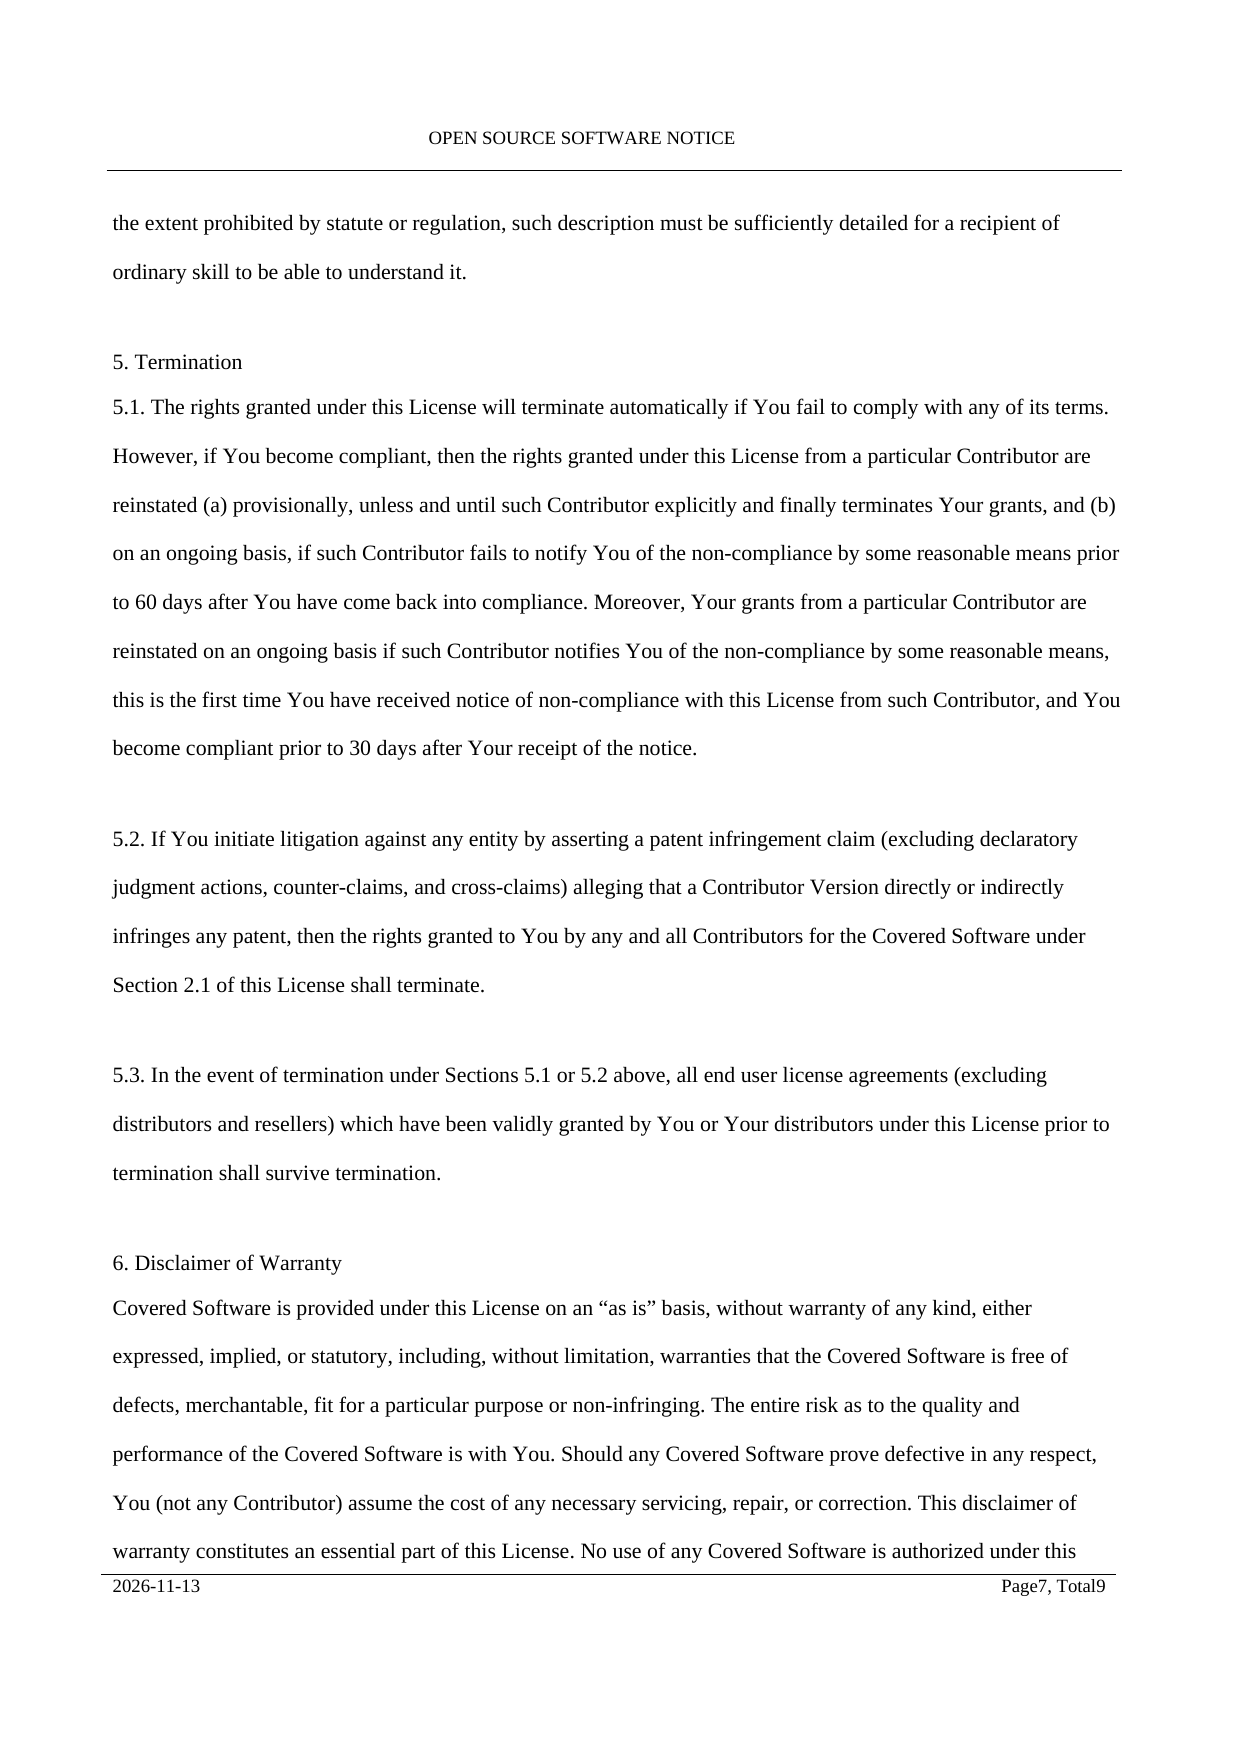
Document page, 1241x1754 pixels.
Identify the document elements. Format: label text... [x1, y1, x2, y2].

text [112, 206, 1128, 288]
text 5.3. In the event of termination under Sections 5.1 or 5.2 above, all end user license agreements (excluding distributors and resellers) which have been validly granted by You or Your distributors under this License prior to termination shall survive termination. [112, 1058, 1128, 1188]
text 6. Disclaimer of Warranty [112, 1246, 1128, 1278]
text 5.1. The rights granted under this License will terminate automatically if You fail to comply with any of its terms. However, if You become compliant, then the rights granted under this License from a particular Contributor are reinstated (a) provisionally, unless and until such Contributor explicitly and finally terminates Your grants, and (b) on an ongoing basis, if such Contributor fails to notify You of the non-compliance by some reasonable means prior to 60 days after You have come back into compliance. Moreover, Your grants from a particular Contributor are reinstated on an ongoing basis if such Contributor notifies You of the non-compliance by some reasonable means, this is the first time You have received notice of non-compliance with this License from such Contributor, and You become compliant prior to 30 days after Your receipt of the notice. [112, 390, 1128, 764]
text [112, 1291, 1128, 1567]
text 5.2. If You initiate litigation against any entity by asserting a patent infringement claim (excluding declaratory judgment actions, counter-claims, and cross-claims) alleging that a Contributor Version directly or indirectly infringes any patent, then the rights granted to You by any and all Contributors for the Covered Software under Section 2.1 of this License shall terminate. [112, 822, 1128, 1001]
text 5. Termination [112, 345, 1128, 378]
